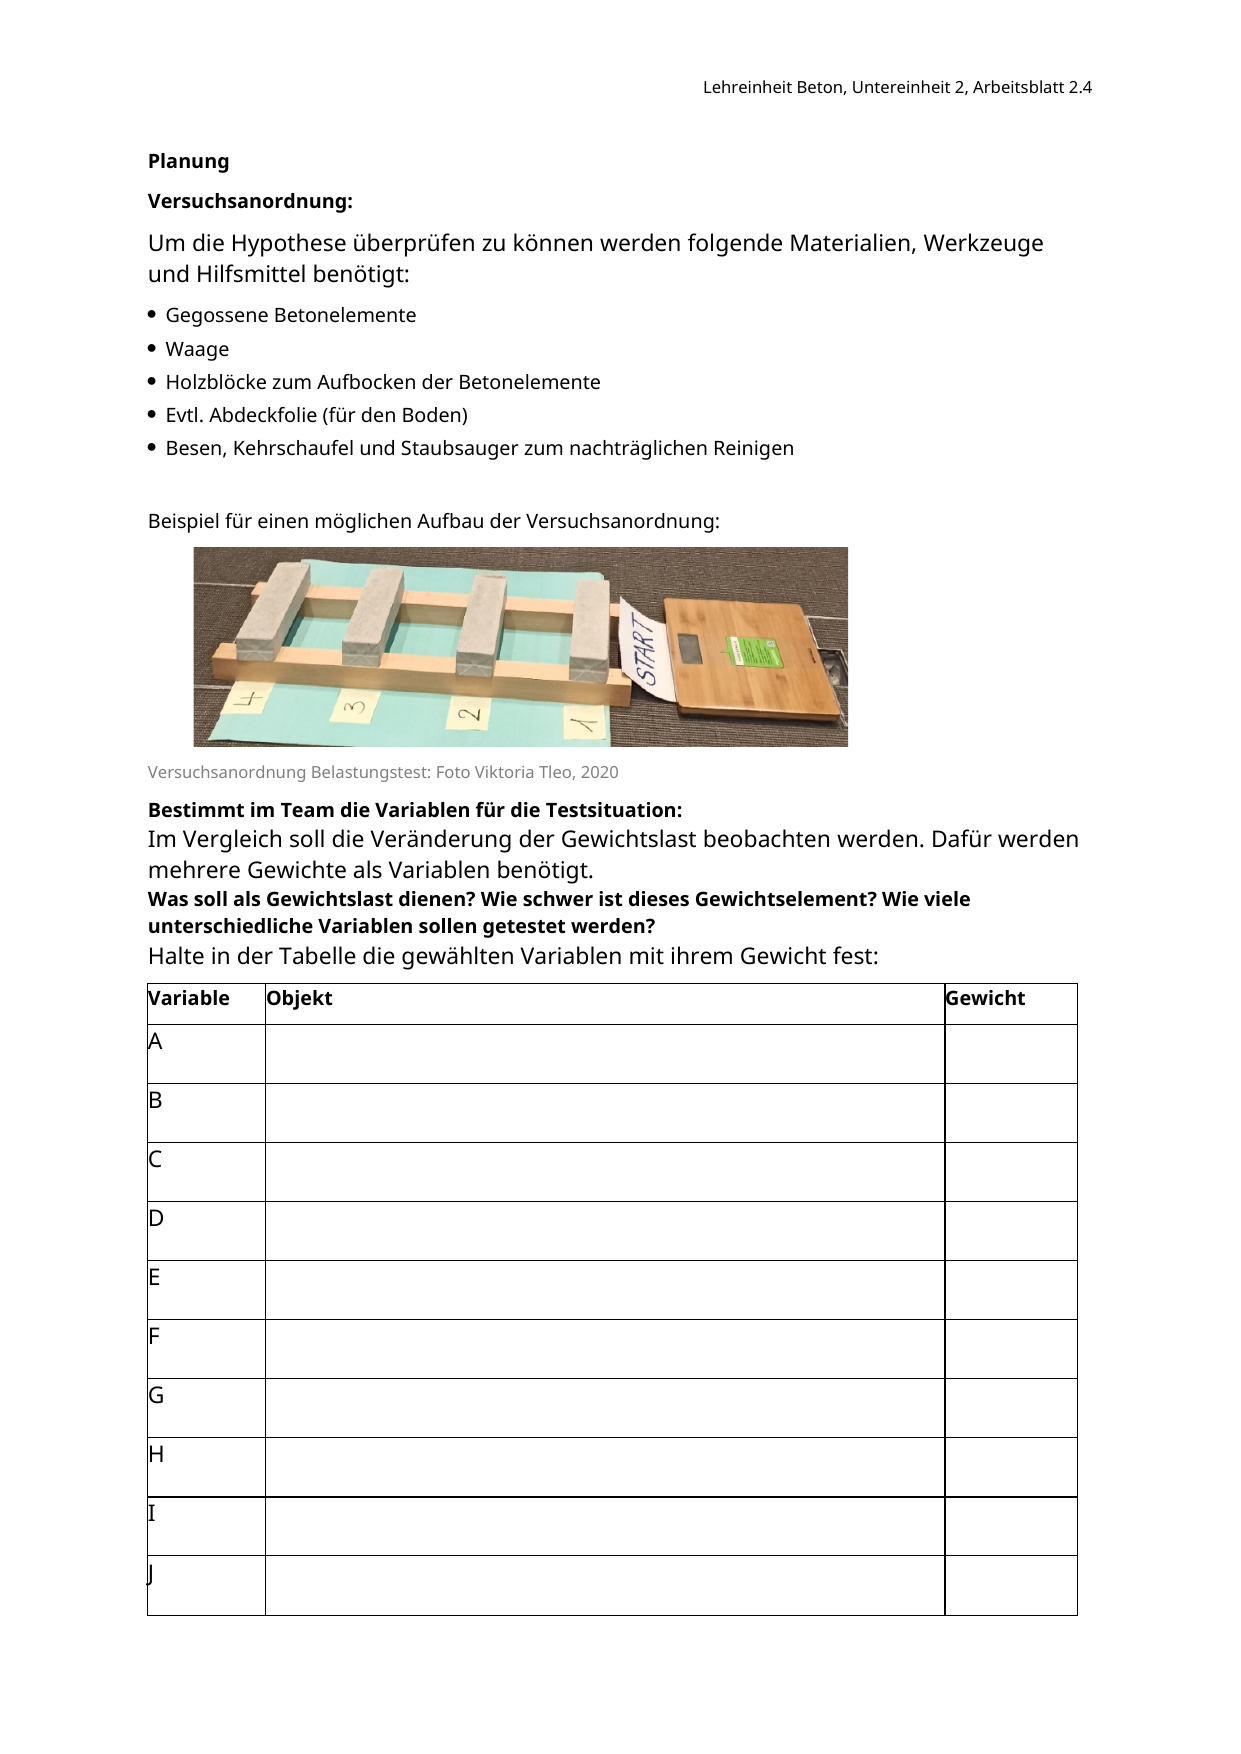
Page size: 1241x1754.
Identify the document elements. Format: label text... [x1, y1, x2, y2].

text Waage [148, 335, 1093, 362]
text Bestimmt im Team die Variablen für die Testsituation: Im Vergleich soll die Veränderung der Gewichtslast beobachten werden. Dafür werden mehrere Gewichte als Variablen benötigt. Was soll als Gewichtslast dienen? Wie schwer ist dieses Gewichtselement? Wie viele unterschiedliche Variablen sollen getestet werden? Halte in der Tabelle die gewählten Variablen mit ihrem Gewicht fest: [148, 796, 1093, 971]
table_cell [946, 1498, 1077, 1555]
table_cell E [148, 1261, 265, 1319]
text Versuchsanordnung Belastungstest: Foto Viktoria Tleo, 2020 [148, 759, 1093, 784]
table_header Variable [148, 984, 265, 1024]
table_cell [946, 1261, 1077, 1319]
table_cell F [148, 1320, 265, 1378]
table_cell [946, 1556, 1077, 1614]
table_cell [946, 1202, 1077, 1260]
text Besen, Kehrschaufel und Staubsauger zum nachträglichen Reinigen [148, 434, 1093, 461]
table_cell [266, 1261, 944, 1319]
table_header Objekt [266, 984, 944, 1024]
table_cell [946, 1379, 1077, 1437]
table_cell [266, 1320, 944, 1378]
text Beispiel für einen möglichen Aufbau der Versuchsanordnung: [148, 507, 1093, 534]
table_cell [266, 1556, 944, 1614]
table_cell [946, 1320, 1077, 1378]
table_cell [266, 1084, 944, 1142]
table_header Gewicht [946, 984, 1077, 1024]
text Um die Hypothese überprüfen zu können werden folgende Materialien, Werkzeuge und Hilfsmittel benötigt: [148, 227, 1093, 289]
table_cell D [148, 1202, 265, 1260]
table_cell [266, 1379, 944, 1437]
text Planung [148, 148, 1093, 174]
text Holzblöcke zum Aufbocken der Betonelemente [148, 368, 1093, 395]
picture [193, 547, 849, 747]
table_cell I [148, 1498, 265, 1555]
table_cell [266, 1143, 944, 1201]
text Gegossene Betonelemente [148, 302, 1093, 328]
table_cell [266, 1202, 944, 1260]
table_cell [266, 1025, 944, 1083]
table_cell [266, 1498, 944, 1555]
table_cell [266, 1438, 944, 1496]
table_cell [946, 1143, 1077, 1201]
text Evtl. Abdeckfolie (für den Boden) [148, 401, 1093, 428]
table_cell [946, 1084, 1077, 1142]
table_cell [946, 1025, 1077, 1083]
table_cell J [148, 1556, 265, 1614]
table_cell [946, 1438, 1077, 1496]
table_cell C [148, 1143, 265, 1201]
table_cell H [148, 1438, 265, 1496]
table_cell B [148, 1084, 265, 1142]
text Versuchsanordnung: [148, 187, 1093, 214]
table_cell A [148, 1025, 265, 1083]
table_cell G [148, 1379, 265, 1437]
